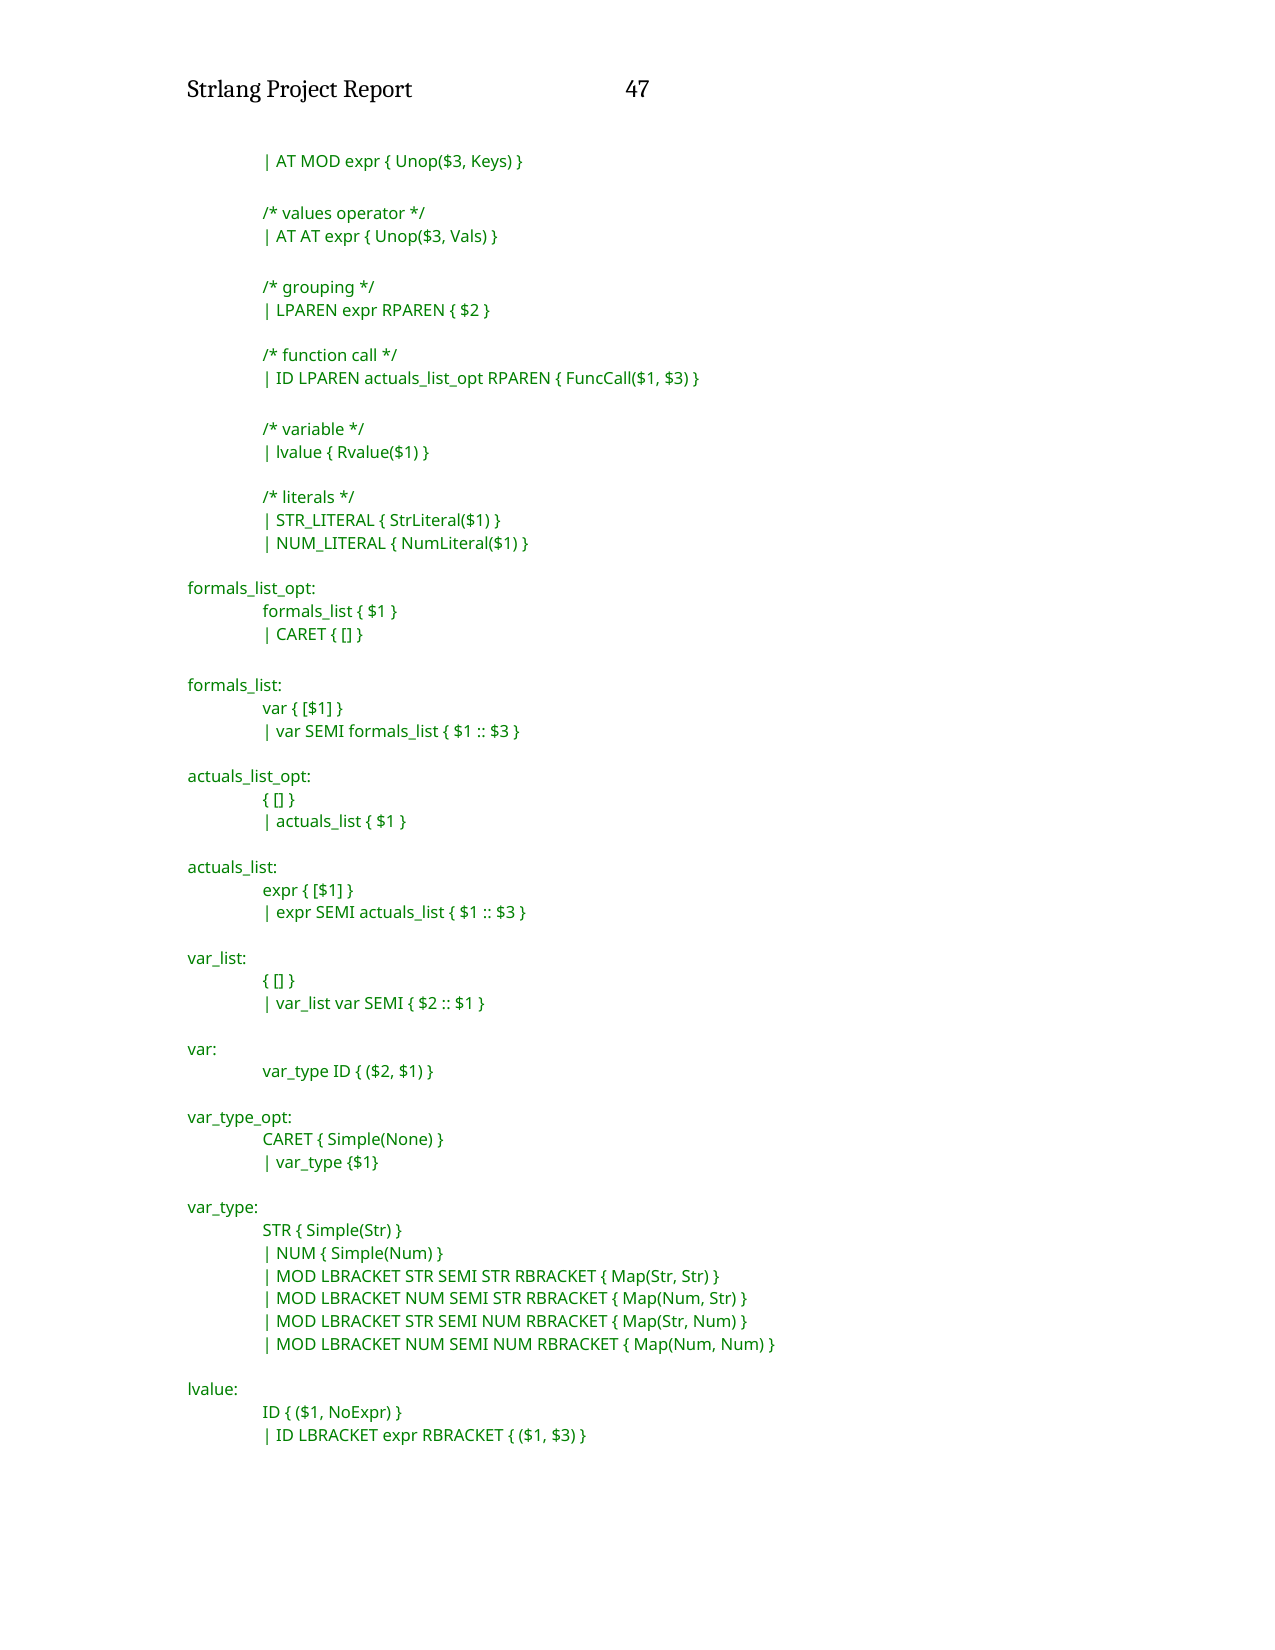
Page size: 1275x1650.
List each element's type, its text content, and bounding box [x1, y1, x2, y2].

text | MOD LBRACKET STR SEMI STR RBRACKET { Map(Str, Str) } [187, 1264, 1087, 1287]
text | MOD LBRACKET NUM SEMI NUM RBRACKET { Map(Num, Num) } [187, 1332, 1087, 1355]
text | AT MOD expr { Unop($3, Keys) } [187, 150, 1087, 173]
text | var_list var SEMI { $2 :: $1 } [187, 992, 1087, 1014]
text | MOD LBRACKET NUM SEMI STR RBRACKET { Map(Num, Str) } [187, 1287, 1087, 1309]
text | var_type {$1} [187, 1151, 1087, 1173]
text | LPAREN expr RPAREN { $2 } [187, 298, 1087, 321]
text | NUM { Simple(Num) } [187, 1241, 1087, 1264]
text { [] } [187, 969, 1087, 992]
text | NUM_LITERAL { NumLiteral($1) } [187, 531, 1087, 554]
text expr { [$1] } [187, 878, 1087, 901]
text var { [$1] } [187, 696, 1087, 719]
text actuals_list: [187, 855, 1087, 878]
text formals_list_opt: [187, 577, 1087, 599]
text var_type ID { ($2, $1) } [187, 1060, 1087, 1082]
text | AT AT expr { Unop($3, Vals) } [187, 224, 1087, 247]
text /* grouping */ [187, 276, 1087, 298]
text | expr SEMI actuals_list { $1 :: $3 } [187, 901, 1087, 923]
text /* literals */ [187, 486, 1087, 509]
text CARET { Simple(None) } [187, 1128, 1087, 1151]
text formals_list: [187, 674, 1087, 696]
text /* function call */ [187, 344, 1087, 366]
text var_type: [187, 1196, 1087, 1219]
text formals_list { $1 } [187, 599, 1087, 622]
text STR { Simple(Str) } [187, 1219, 1087, 1241]
text | CARET { [] } [187, 622, 1087, 645]
text var_type_opt: [187, 1105, 1087, 1128]
text /* variable */ [187, 418, 1087, 441]
text | ID LBRACKET expr RBRACKET { ($1, $3) } [187, 1423, 1087, 1446]
text | STR_LITERAL { StrLiteral($1) } [187, 509, 1087, 531]
text | lvalue { Rvalue($1) } [187, 441, 1087, 463]
text var: [187, 1037, 1087, 1060]
text var_list: [187, 946, 1087, 969]
text { [] } [187, 787, 1087, 810]
text | ID LPAREN actuals_list_opt RPAREN { FuncCall($1, $3) } [187, 366, 1087, 389]
text | actuals_list { $1 } [187, 810, 1087, 833]
text /* values operator */ [187, 201, 1087, 224]
text lvalue: [187, 1378, 1087, 1400]
text | var SEMI formals_list { $1 :: $3 } [187, 719, 1087, 742]
text actuals_list_opt: [187, 764, 1087, 787]
text | MOD LBRACKET STR SEMI NUM RBRACKET { Map(Str, Num) } [187, 1309, 1087, 1332]
text ID { ($1, NoExpr) } [187, 1400, 1087, 1423]
